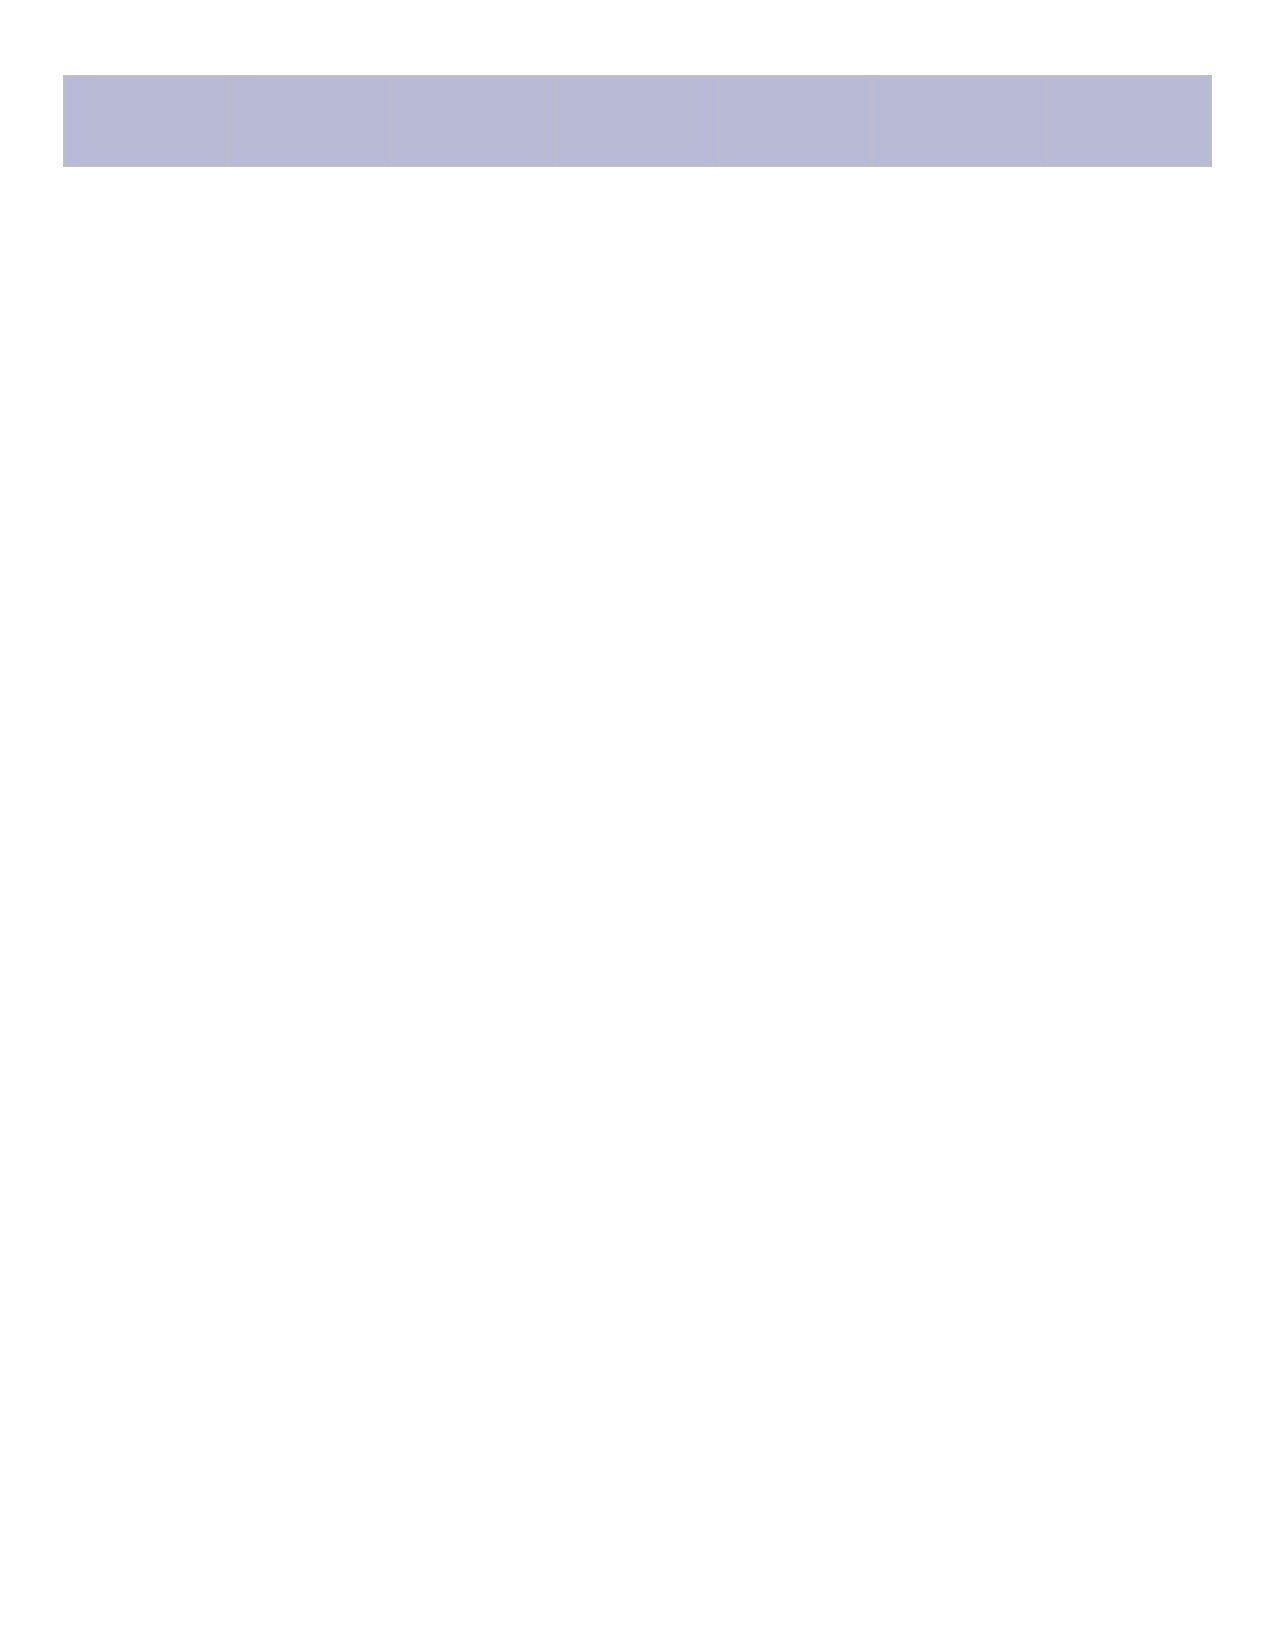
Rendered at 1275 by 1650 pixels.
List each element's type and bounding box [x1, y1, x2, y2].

table_cell [556, 77, 719, 165]
table_cell [1048, 77, 1210, 165]
table_cell [65, 77, 227, 165]
table_cell [228, 77, 391, 165]
table_cell [392, 77, 555, 165]
table_cell [873, 77, 1047, 165]
table_cell [720, 77, 871, 165]
